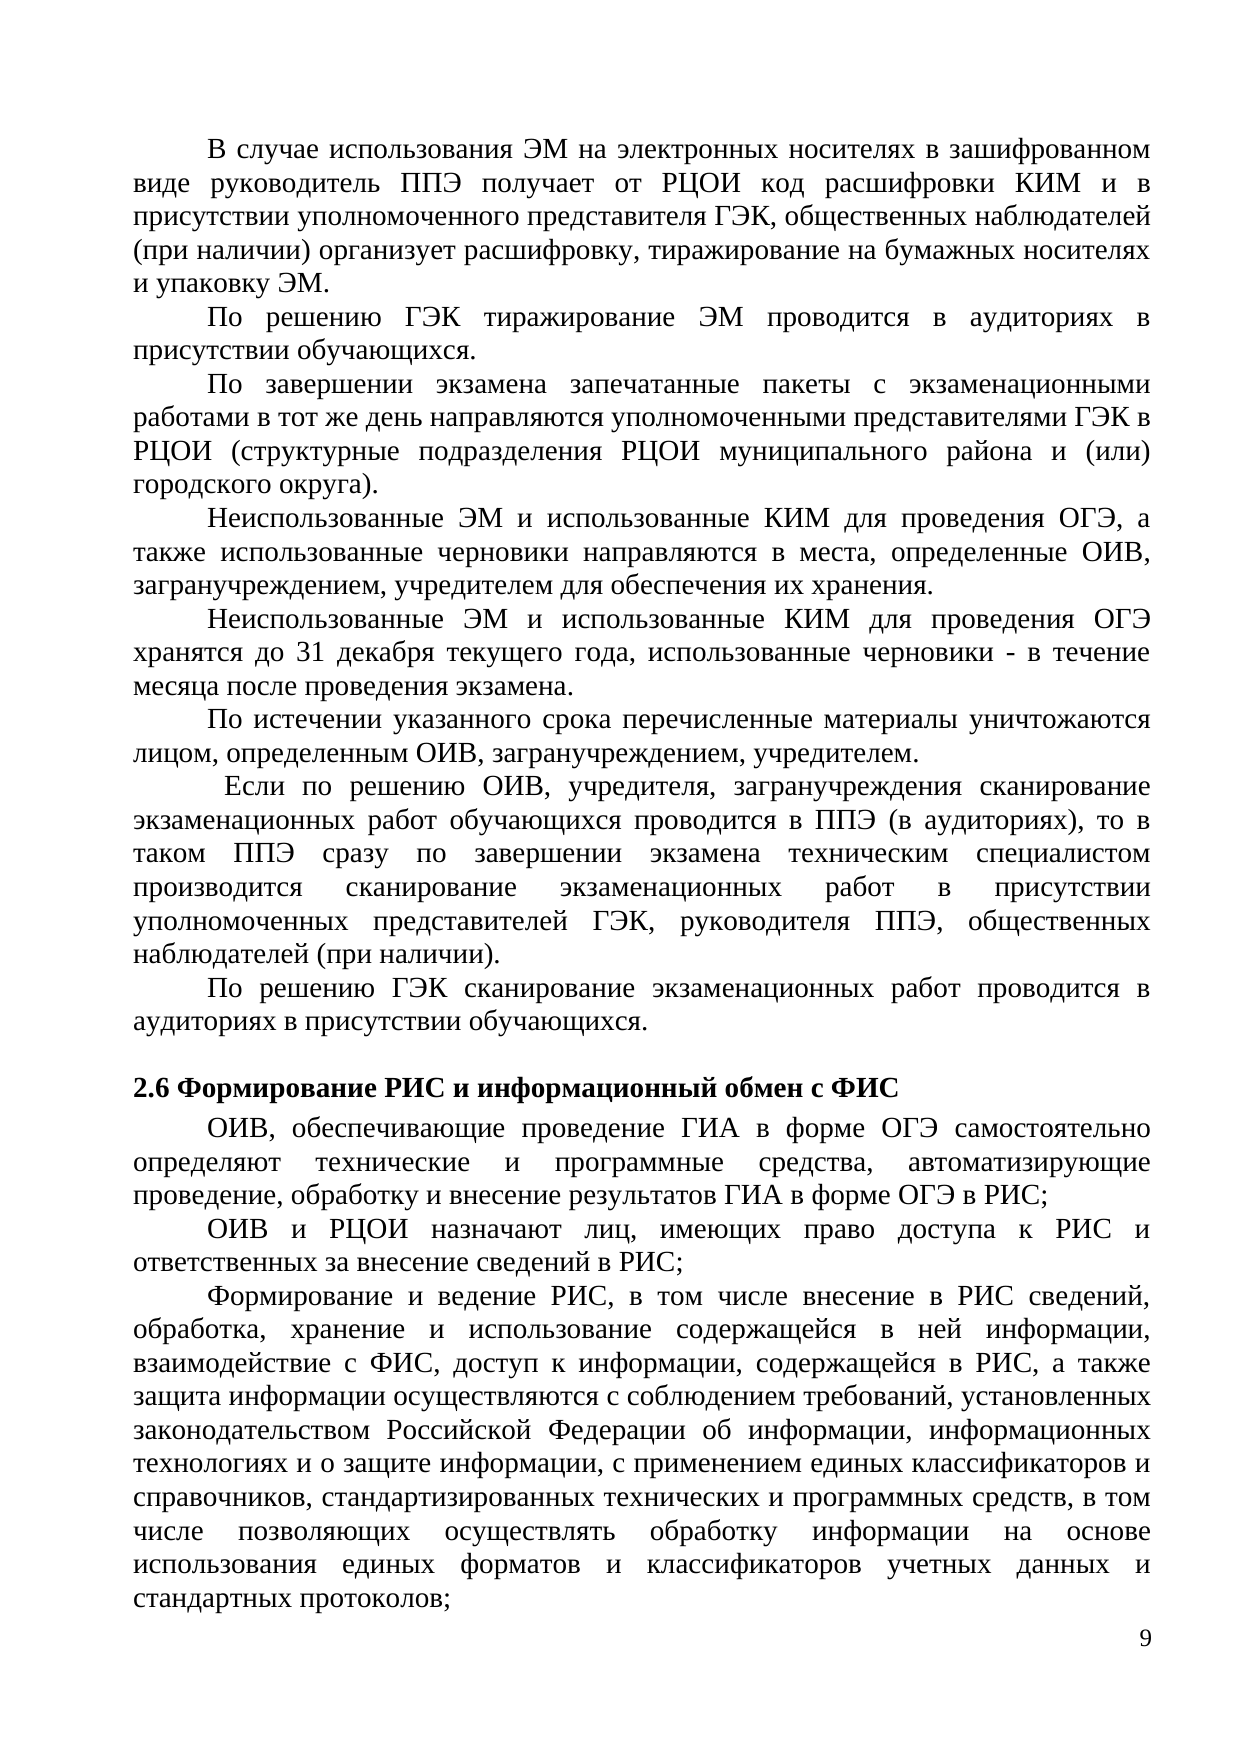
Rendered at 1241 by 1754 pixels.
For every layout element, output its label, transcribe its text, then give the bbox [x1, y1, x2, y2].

text По завершении экзамена запечатанные пакеты с экзаменационными работами в тот же день направляются уполномоченными представителями ГЭК в РЦОИ (структурные подразделения РЦОИ муниципального района и (или) городского округа). [133, 366, 1152, 500]
text По решению ГЭК тиражирование ЭМ проводится в аудиториях в присутствии обучающихся. [133, 299, 1152, 366]
text ОИВ, обеспечивающие проведение ГИА в форме ОГЭ самостоятельно определяют технические и программные средства, автоматизирующие проведение, обработку и внесение результатов ГИА в форме ОГЭ в РИС; [133, 1110, 1152, 1211]
text По решению ГЭК сканирование экзаменационных работ проводится в аудиториях в присутствии обучающихся. [133, 970, 1152, 1037]
text Формирование и ведение РИС, в том числе внесение в РИС сведений, обработка, хранение и использование содержащейся в ней информации, взаимодействие с ФИС, доступ к информации, содержащейся в РИС, а также защита информации осуществляются с соблюдением требований, установленных законодательством Российской Федерации об информации, информационных технологиях и о защите информации, с применением единых классификаторов и справочников, стандартизированных технических и программных средств, в том числе позволяющих осуществлять обработку информации на основе использования единых форматов и классификаторов учетных данных и стандартных протоколов; [133, 1278, 1152, 1613]
subtitle 2.6 Формирование РИС и информационный обмен с ФИС [133, 1070, 1152, 1104]
text По истечении указанного срока перечисленные материалы уничтожаются лицом, определенным ОИВ, загранучреждением, учредителем. [133, 701, 1152, 768]
text Если по решению ОИВ, учредителя, загранучреждения сканирование экзаменационных работ обучающихся проводится в ППЭ (в аудиториях), то в таком ППЭ сразу по завершении экзамена техническим специалистом производится сканирование экзаменационных работ в присутствии уполномоченных представителей ГЭК, руководителя ППЭ, общественных наблюдателей (при наличии). [133, 768, 1152, 970]
text ОИВ и РЦОИ назначают лиц, имеющих право доступа к РИС и ответственных за внесение сведений в РИС; [133, 1211, 1152, 1278]
text Неиспользованные ЭМ и использованные КИМ для проведения ОГЭ хранятся до 31 декабря текущего года, использованные черновики - в течение месяца после проведения экзамена. [133, 601, 1152, 701]
text Неиспользованные ЭМ и использованные КИМ для проведения ОГЭ, а также использованные черновики направляются в места, определенные ОИВ, загранучреждением, учредителем для обеспечения их хранения. [133, 500, 1152, 601]
text В случае использования ЭМ на электронных носителях в зашифрованном виде руководитель ППЭ получает от РЦОИ код расшифровки КИМ и в присутствии уполномоченного представителя ГЭК, общественных наблюдателей (при наличии) организует расшифровку, тиражирование на бумажных носителях и упаковку ЭМ. [133, 131, 1152, 299]
